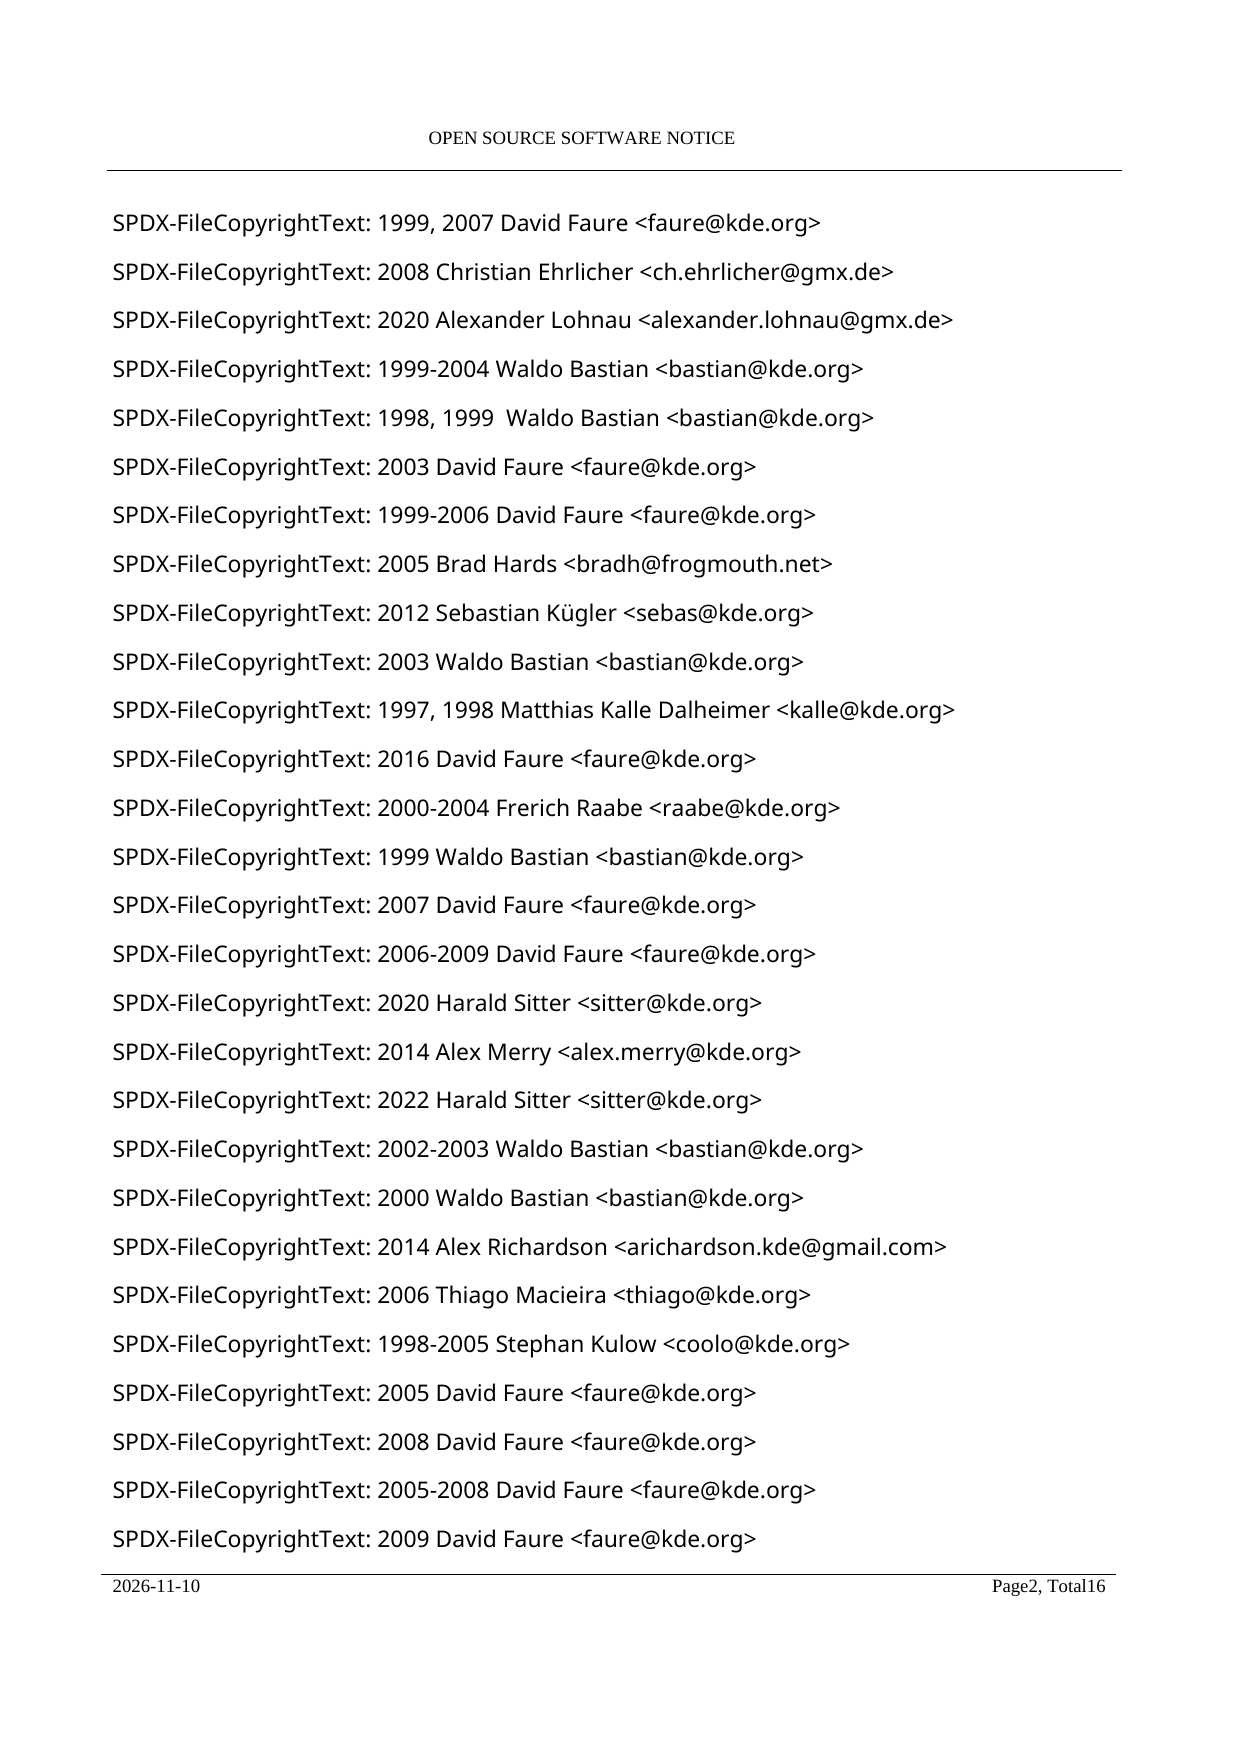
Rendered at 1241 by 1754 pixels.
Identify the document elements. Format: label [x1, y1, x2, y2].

text [112, 206, 1128, 1555]
